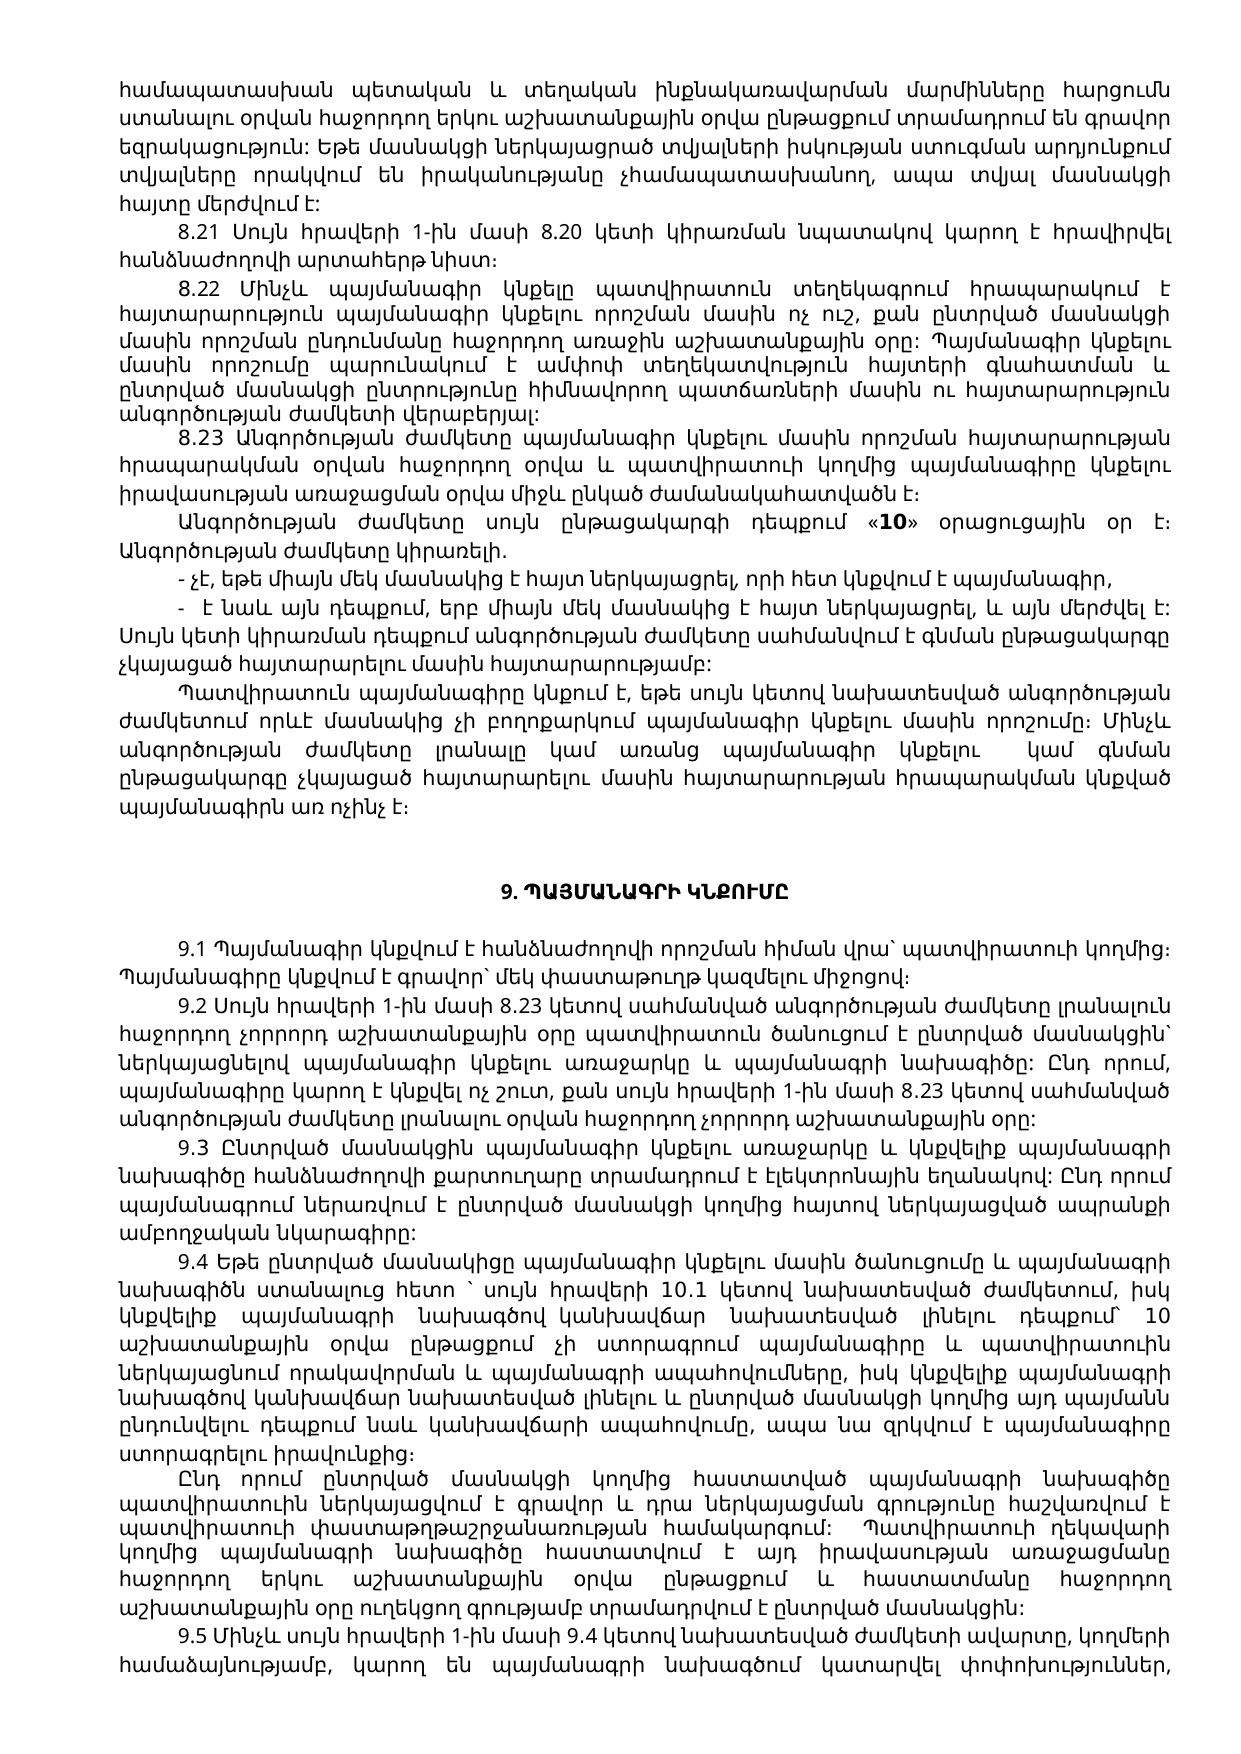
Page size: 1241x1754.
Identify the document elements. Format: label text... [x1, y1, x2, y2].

text 9.4 Եթե ընտրված մասնակիցը պայմանագիր կնքելու մասին ծանուցումը և պայմանագրի նախագիծն ստանալուց հետո ` սույն հրավերի 10․1 կետով նախատեսված ժամկետում, իսկ կնքվելիք պայմանագրի նախագծով կանխավճար նախատեսված լինելու դեպքում՝ 10 աշխատանքային օրվա ընթացքում չի ստորագրում պայմանագիրը և պատվիրատուին ներկայացնում որակավորման և պայմանագրի ապահովումները, իսկ կնքվելիք պայմանագրի նախագծով կանխավճար նախատեսված լինելու և ընտրված մասնակցի կողմից այդ պայմանն ընդունվելու դեպքում նաև կանխավճարի ապահովումը, ապա նա զրկվում է պայմանագիրը ստորագրելու իրավունքից։ [118, 1247, 1171, 1467]
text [118, 75, 1171, 217]
text Անգործության ժամկետը սույն ընթացակարգի դեպքում «10» օրացուցային օր է։ Անգործության ժամկետը կիրառելի. [118, 507, 1171, 564]
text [118, 1621, 1171, 1678]
text 9. ՊԱՅՄԱՆԱԳՐԻ ԿՆՔՈՒՄԸ [118, 877, 1171, 906]
text 9.2 Սույն հրավերի 1-ին մասի 8.23 կետով սահմանված անգործության ժամկետը լրանալուն հաջորդող չորրորդ աշխատանքային օրը պատվիրատուն ծանուցում է ընտրված մասնակցին` ներկայացնելով պայմանագիր կնքելու առաջարկը և պայմանագրի նախագիծը: Ընդ որում, պայմանագիրը կարող է կնքվել ոչ շուտ, քան սույն հրավերի 1-ին մասի 8.23 կետով սահմանված անգործության ժամկետը լրանալու օրվան հաջորդող չորրորդ աշխատանքային օրը: [118, 991, 1171, 1133]
text - է նաև այն դեպքում, երբ միայն մեկ մասնակից է հայտ ներկայացրել, և այն մերժվել է: Սույն կետի կիրառման դեպքում անգործության ժամկետը սահմանվում է գնման ընթացակարգը չկայացած հայտարարելու մասին հայտարարությամբ: [118, 593, 1171, 678]
text 8.23 Անգործության ժամկետը պայմանագիր կնքելու մասին որոշման հայտարարության հրապարակման օրվան հաջորդող օրվա և պատվիրատուի կողմից պայմանագիրը կնքելու իրավասության առաջացման օրվա միջև ընկած ժամանակահատվածն է։ [118, 426, 1171, 507]
text - չէ, եթե միայն մեկ մասնակից է հայտ ներկայացրել, որի հետ կնքվում է պայմանագիր, [118, 564, 1171, 593]
text 8.22 Մինչև պայմանագիր կնքելը պատվիրատուն տեղեկագրում հրապարակում է հայտարարություն պայմանագիր կնքելու որոշման մասին ոչ ուշ, քան ընտրված մասնակցի մասին որոշման ընդունմանը հաջորդող առաջին աշխատանքային օրը: Պայմանագիր կնքելու մասին որոշումը պարունակում է ամփոփ տեղեկատվություն հայտերի գնահատման և ընտրված մասնակցի ընտրությունը հիմնավորող պատճառների մասին ու հայտարարություն անգործության ժամկետի վերաբերյալ: [118, 274, 1171, 426]
text 9.1 Պայմանագիր կնքվում է հանձնաժողովի որոշման հիման վրա` պատվիրատուի կողմից։ Պայմանագիրը կնքվում է գրավոր` մեկ փաստաթուղթ կազմելու միջոցով։ [118, 934, 1171, 991]
text 9.3 Ընտրված մասնակցին պայմանագիր կնքելու առաջարկը և կնքվելիք պայմանագրի նախագիծը հանձնաժողովի քարտուղարը տրամադրում է էլեկտրոնային եղանակով: Ընդ որում պայմանագրում ներառվում է ընտրված մասնակցի կողմից հայտով ներկայացված ապրանքի ամբողջական նկարագիրը: [118, 1133, 1171, 1247]
text Ընդ որում ընտրված մասնակցի կողմից հաստատված պայմանագրի նախագիծը պատվիրատուին ներկայացվում է գրավոր և դրա ներկայացման գրությունը հաշվառվում է պատվիրատուի փաստաթղթաշրջանառության համակարգում: Պատվիրատուի ղեկավարի կողմից պայմանագրի նախագիծը հաստատվում է այդ իրավասության առաջացմանը հաջորդող երկու աշխատանքային օրվա ընթացքում և հաստատմանը հաջորդող աշխատանքային օրը ուղեկցող գրությամբ տրամադրվում է ընտրված մասնակցին: [118, 1467, 1171, 1621]
text Պատվիրատուն պայմանագիրը կնքում է, եթե սույն կետով նախատեսված անգործության ժամկետում որևէ մասնակից չի բողոքարկում պայմանագիր կնքելու մասին որոշումը։ Մինչև անգործության ժամկետը լրանալը կամ առանց պայմանագիր կնքելու կամ գնման ընթացակարգը չկայացած հայտարարելու մասին հայտարարության հրապարակման կնքված պայմանագիրն առ ոչինչ է։ [118, 678, 1171, 820]
text 8.21 Սույն հրավերի 1-ին մասի 8.20 կետի կիրառման նպատակով կարող է հրավիրվել հանձնաժողովի արտահերթ նիստ։ [118, 217, 1171, 274]
